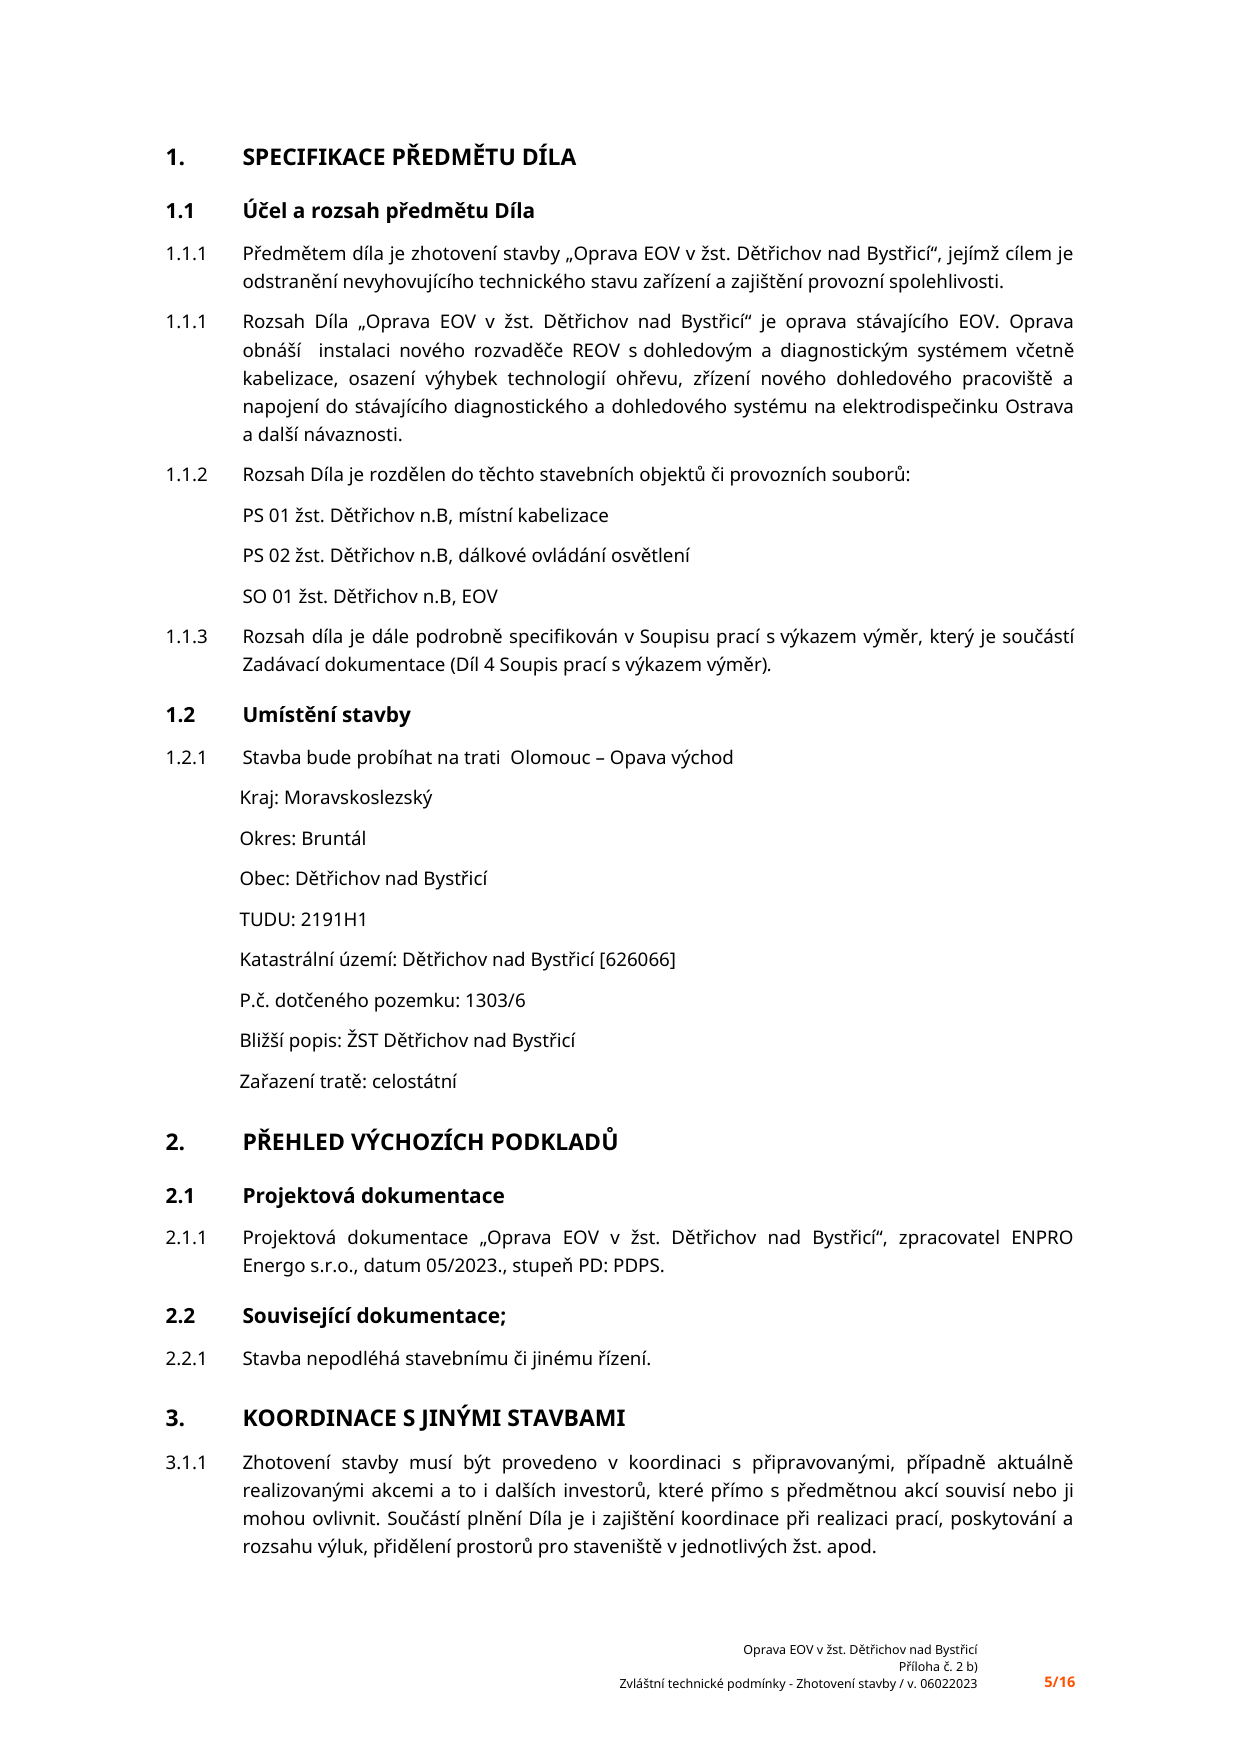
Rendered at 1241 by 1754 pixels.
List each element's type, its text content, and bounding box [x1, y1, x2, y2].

list PS 02 žst. Dětřichov n.B, dálkové ovládání osvětlení [242, 542, 1075, 568]
list Katastrální území: Dětřichov nad Bystřicí [626066] [165, 947, 1075, 972]
list Bližší popis: ŽST Dětřichov nad Bystřicí [165, 1028, 1075, 1053]
text Zhotovení stavby musí být provedeno v koordinaci s připravovanými, případně aktuálně realizovanými akcemi a to i dalších investorů, které přímo s předmětnou akcí souvisí nebo ji mohou ovlivnit. Součástí plnění Díla je i zajištění koordinace při realizaci prací, poskytování a rozsahu výluk, přidělení prostorů pro staveniště v jednotlivých žst. apod. [165, 1449, 1075, 1559]
text Projektová dokumentace „Oprava EOV v žst. Dětřichov nad Bystřicí“, zpracovatel ENPRO Energo s.r.o., datum 05/2023., stupeň PD: PDPS. [165, 1224, 1075, 1278]
list SO 01 žst. Dětřichov n.B, EOV [242, 583, 1075, 608]
list Rozsah Díla „Oprava EOV v žst. Dětřichov nad Bystřicí“ je oprava stávajícího EOV. Oprava obnáší instalaci nového rozvaděče REOV s dohledovým a diagnostickým systémem včetně kabelizace, osazení výhybek technologií ohřevu, zřízení nového dohledového pracoviště a napojení do stávajícího diagnostického a dohledového systému na elektrodispečinku Ostrava a další návaznosti. [165, 309, 1075, 446]
list PS 01 žst. Dětřichov n.B, místní kabelizace [242, 502, 1075, 527]
text PŘEHLED VÝCHOZÍCH PODKLADŮ [165, 1126, 1075, 1157]
list P.č. dotčeného pozemku: 1303/6 [165, 987, 1075, 1013]
text Účel a rozsah předmětu Díla [165, 197, 1075, 225]
text Předmětem díla je zhotovení stavby „Oprava EOV v žst. Dětřichov nad Bystřicí“, jejímž cílem je odstranění nevyhovujícího technického stavu zařízení a zajištění provozní spolehlivosti. [165, 240, 1075, 294]
text Rozsah díla je dále podrobně specifikován v Soupisu prací s výkazem výměr, který je součástí Zadávací dokumentace (Díl 4 Soupis prací s výkazem výměr). [165, 623, 1075, 677]
text Stavba nepodléhá stavebnímu či jinému řízení. [165, 1345, 1075, 1371]
text KOORDINACE S JINÝMI STAVBAMI [165, 1402, 1075, 1433]
text Stavba bude probíhat na trati Olomouc – Opava východ [165, 744, 1075, 770]
list Okres: Bruntál [165, 825, 1075, 851]
text Umístění stavby [165, 700, 1075, 729]
list Kraj: Moravskoslezský [165, 785, 1075, 810]
text Související dokumentace; [165, 1301, 1075, 1330]
list TUDU: 2191H1 [165, 906, 1075, 932]
text Rozsah Díla je rozdělen do těchto stavebních objektů či provozních souborů: [165, 461, 1075, 487]
list Zařazení tratě: celostátní [165, 1068, 1075, 1094]
text SPECIFIKACE PŘEDMĚTU DÍLA [165, 141, 1075, 173]
list Obec: Dětřichov nad Bystřicí [165, 866, 1075, 891]
text Projektová dokumentace [165, 1181, 1075, 1209]
